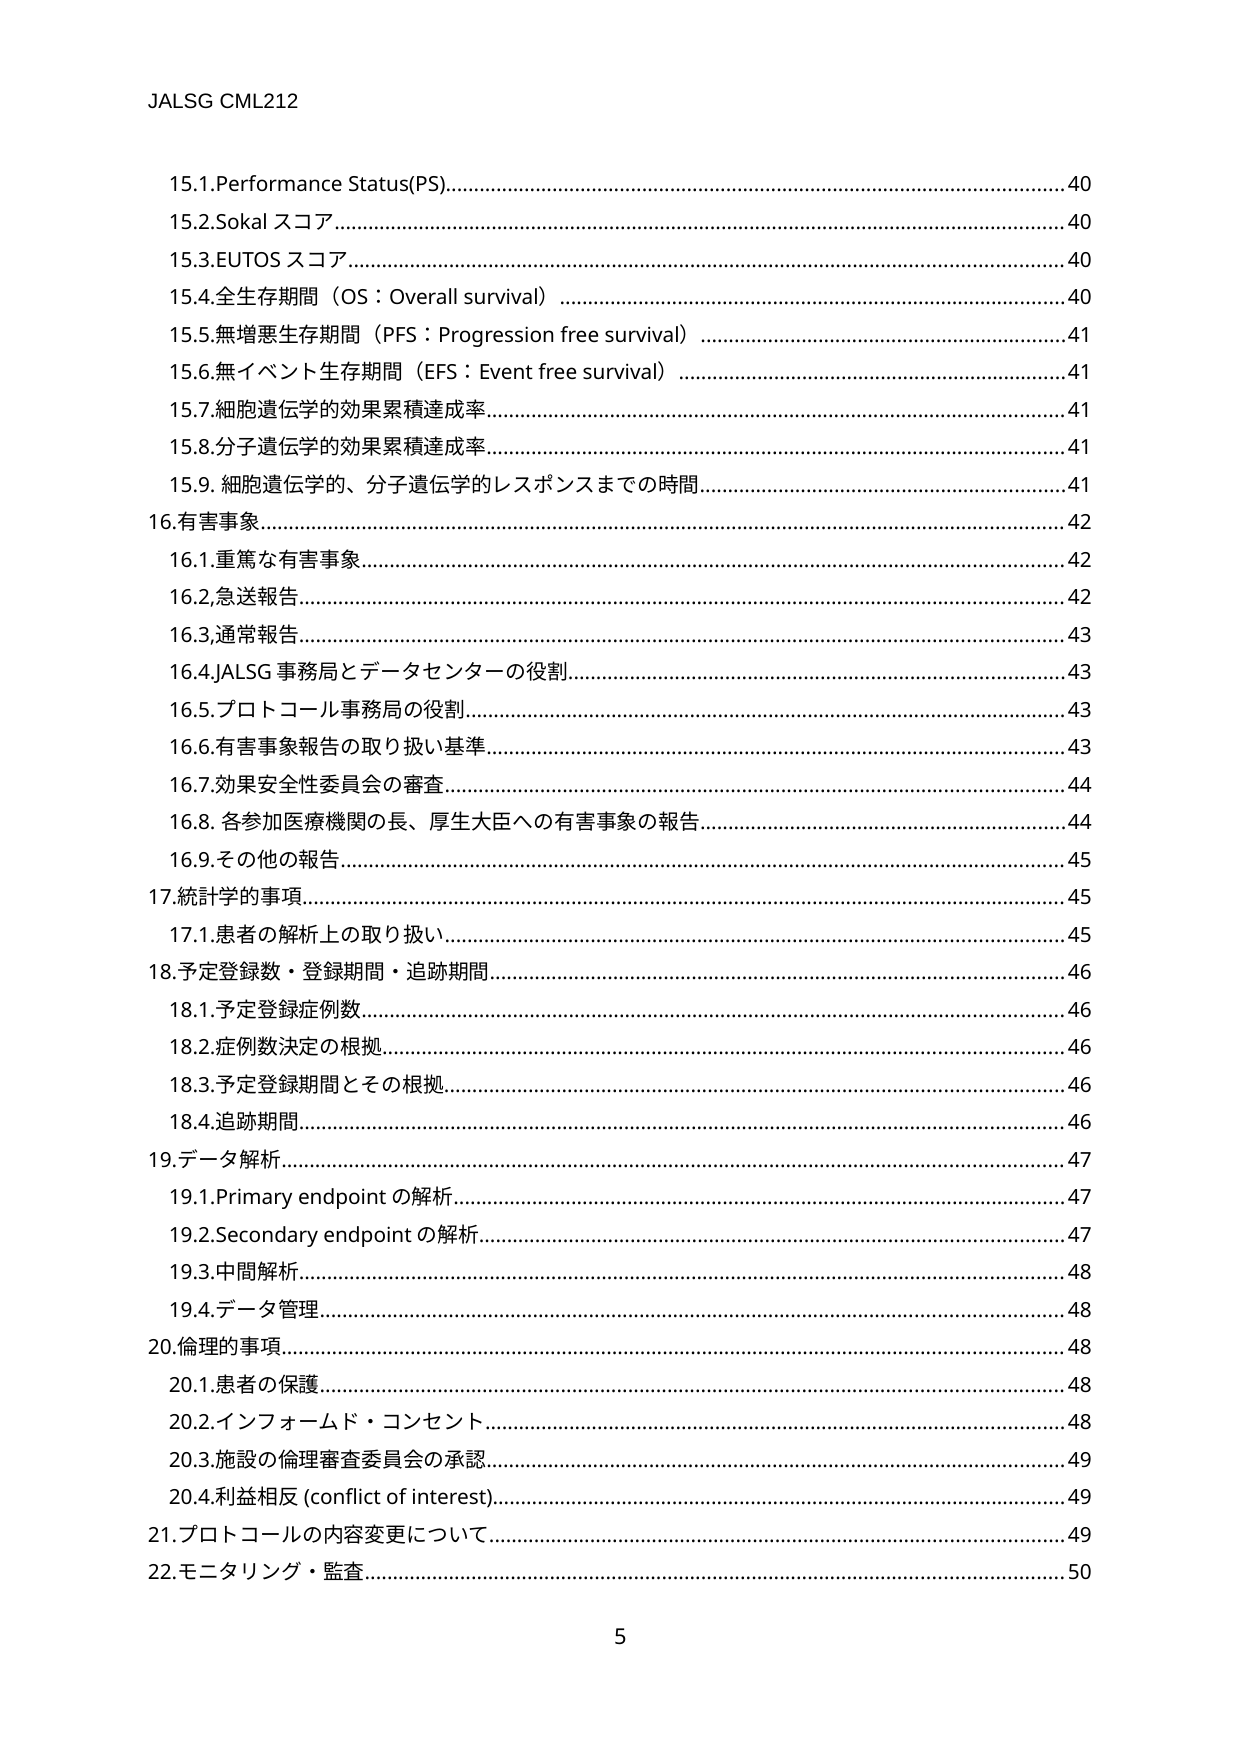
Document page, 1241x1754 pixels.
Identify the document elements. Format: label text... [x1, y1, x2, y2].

text 15.2.Sokalスコア 40 [148, 202, 1092, 239]
text 18.4.追跡期間 46 [148, 1102, 1092, 1139]
text 19.3.中間解析 48 [148, 1252, 1092, 1289]
text 17.1.患者の解析上の取り扱い 45 [148, 914, 1092, 952]
text 16.有害事象 42 [148, 502, 1092, 539]
text 21.プロトコールの内容変更について 49 [148, 1514, 1092, 1552]
text 15.1.Performance Status(PS) 40 [148, 164, 1092, 202]
text 19.4.データ管理 48 [148, 1289, 1092, 1327]
text 15.7.細胞遺伝学的効果累積達成率 41 [148, 389, 1092, 427]
text 20.2.インフォームド・コンセント 48 [148, 1402, 1092, 1439]
text 20.3.施設の倫理審査委員会の承認 49 [148, 1439, 1092, 1477]
text 18.2.症例数決定の根拠 46 [148, 1027, 1092, 1064]
text 16.8. 各参加医療機関の長、厚生大臣への有害事象の報告 44 [148, 802, 1092, 839]
text 16.2,急送報告 42 [148, 577, 1092, 614]
text 19.1.Primary endpointの解析 47 [148, 1177, 1092, 1214]
text 18.3.予定登録期間とその根拠 46 [148, 1064, 1092, 1102]
text 16.1.重篤な有害事象 42 [148, 539, 1092, 577]
text 20.1.患者の保護 48 [148, 1364, 1092, 1402]
text 15.4.全生存期間（OS：Overall survival） 40 [148, 277, 1092, 314]
text 15.3.EUTOSスコア 40 [148, 239, 1092, 277]
text 15.5.無増悪生存期間（PFS：Progression free survival） 41 [148, 314, 1092, 352]
text 16.3,通常報告 43 [148, 614, 1092, 652]
text 15.8.分子遺伝学的効果累積達成率 41 [148, 427, 1092, 464]
text 20.4.利益相反 (conflict of interest) 49 [148, 1477, 1092, 1514]
text 19.データ解析 47 [148, 1139, 1092, 1177]
text 16.9.その他の報告 45 [148, 839, 1092, 877]
text 16.4.JALSG事務局とデータセンターの役割 43 [148, 652, 1092, 689]
text 16.7.効果安全性委員会の審査 44 [148, 764, 1092, 802]
text 22.モニタリング・監査 50 [148, 1552, 1092, 1589]
text 16.5.プロトコール事務局の役割 43 [148, 689, 1092, 727]
text 20.倫理的事項 48 [148, 1327, 1092, 1364]
text 15.6.無イベント生存期間（EFS：Event free survival） 41 [148, 352, 1092, 389]
text 17.統計学的事項 45 [148, 877, 1092, 914]
text 15.9. 細胞遺伝学的、分子遺伝学的レスポンスまでの時間 41 [148, 464, 1092, 502]
text 19.2.Secondary endpointの解析 47 [148, 1214, 1092, 1252]
text 16.6.有害事象報告の取り扱い基準 43 [148, 727, 1092, 764]
text 18.1.予定登録症例数 46 [148, 989, 1092, 1027]
text 18.予定登録数・登録期間・追跡期間 46 [148, 952, 1092, 989]
